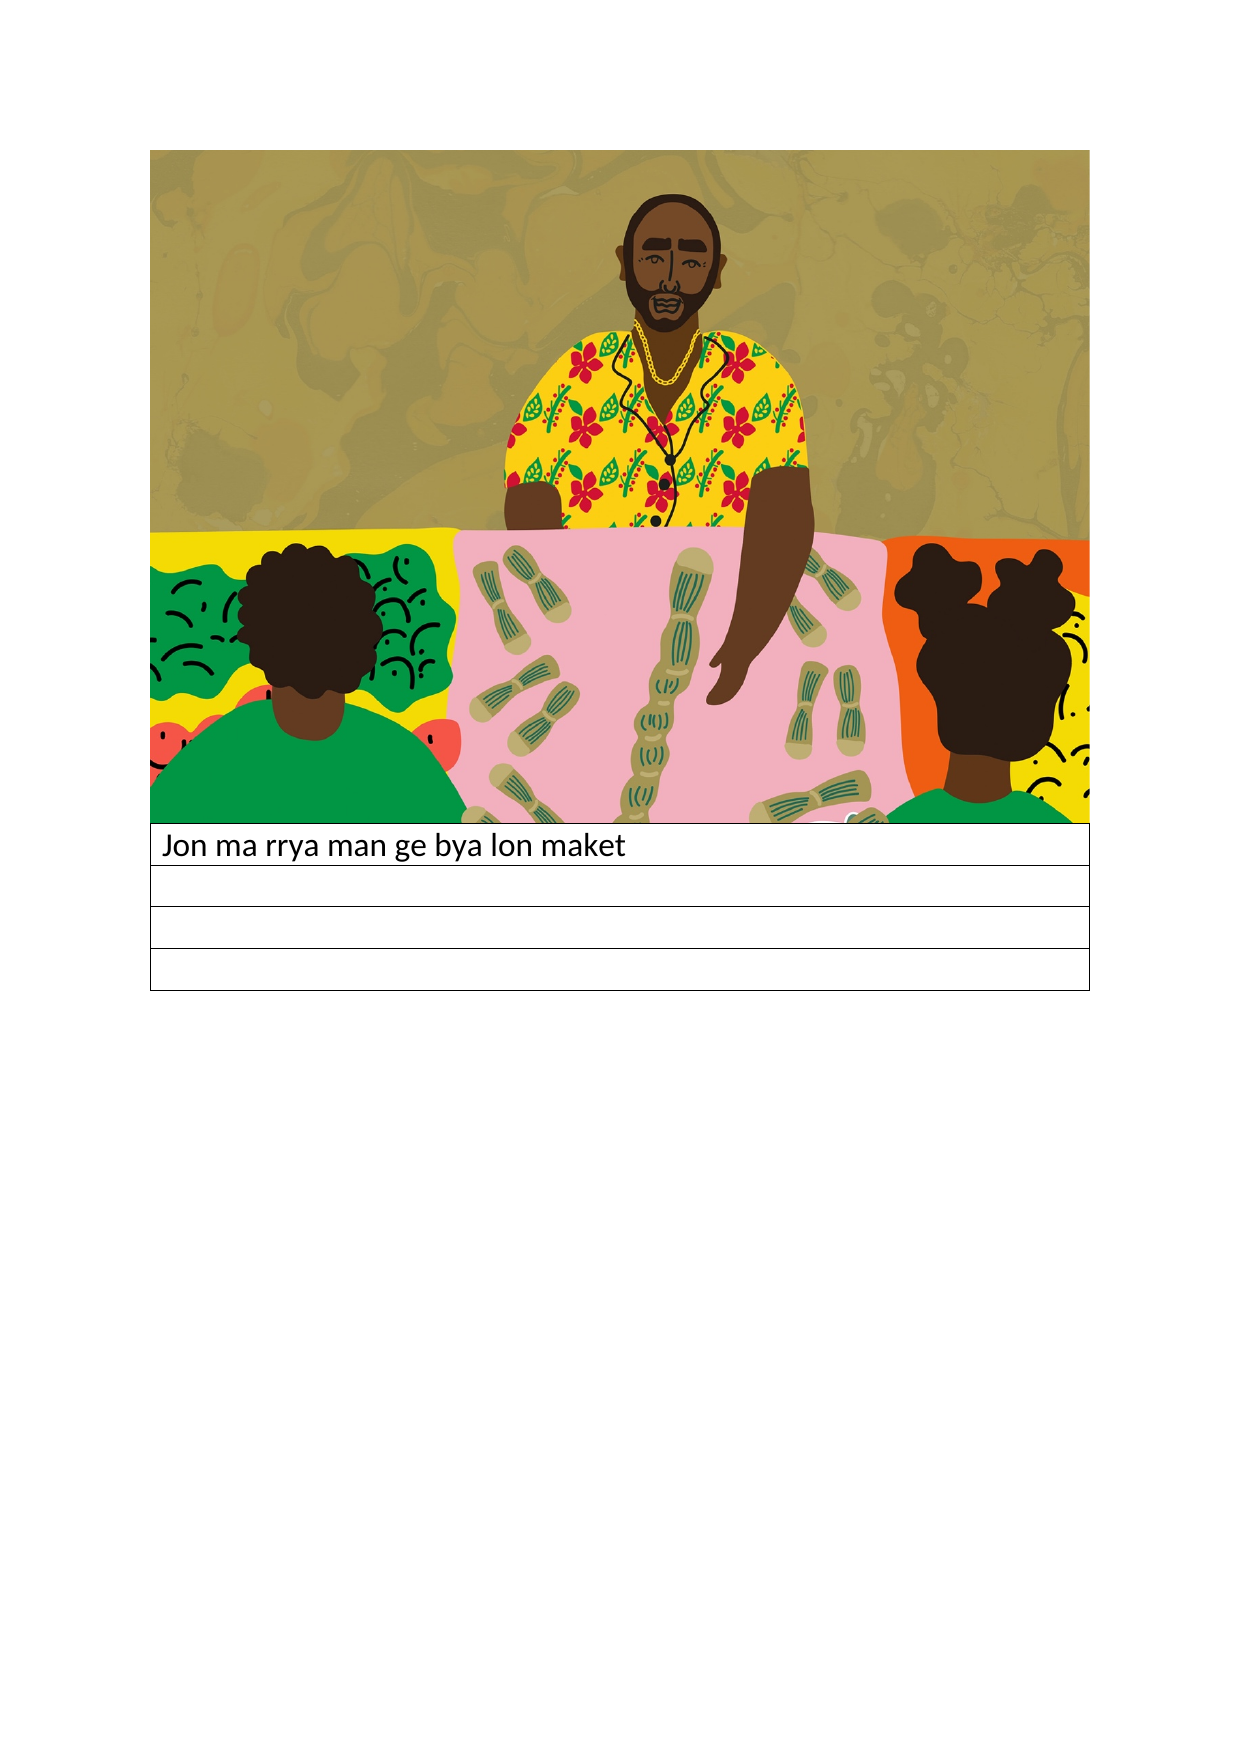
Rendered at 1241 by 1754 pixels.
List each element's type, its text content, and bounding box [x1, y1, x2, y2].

table_cell [151, 866, 1089, 906]
table_cell [151, 907, 1089, 948]
table_cell [151, 949, 1089, 990]
picture [150, 150, 1090, 823]
table_header Jon ma rrya man ge bya lon maket [151, 824, 1089, 864]
